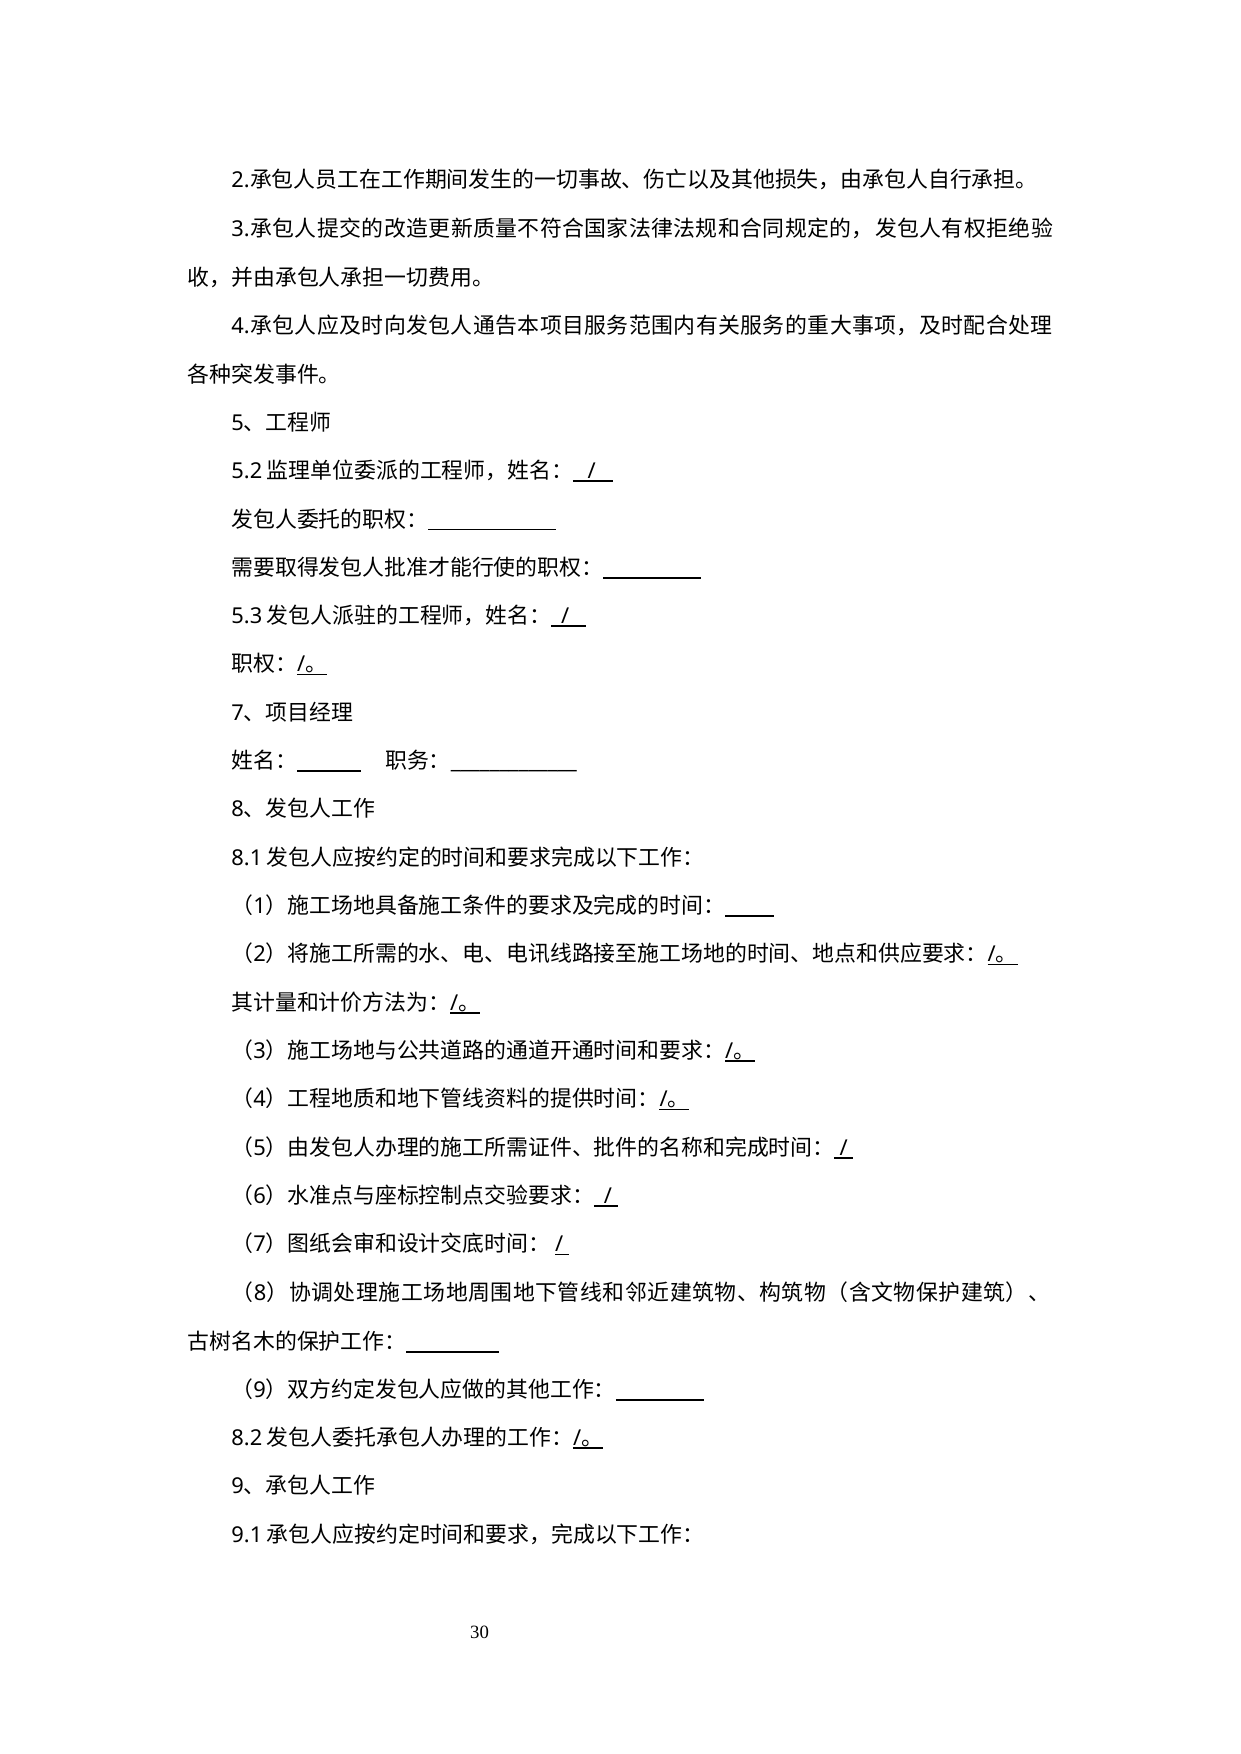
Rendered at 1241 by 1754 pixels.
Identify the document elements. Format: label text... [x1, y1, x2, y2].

text （9）双方约定发包人应做的其他工作： [187, 1372, 1053, 1404]
text 5.3发包人派驻的工程师，姓名： / [187, 598, 1053, 630]
text （7）图纸会审和设计交底时间： / [187, 1226, 1053, 1259]
text （2）将施工所需的水、电、电讯线路接至施工场地的时间、地点和供应要求：/。 [187, 936, 1053, 969]
text 9.1承包人应按约定时间和要求，完成以下工作： [187, 1517, 1053, 1549]
text 5、工程师 [187, 404, 1053, 437]
text 5.2监理单位委派的工程师，姓名： / [187, 453, 1053, 485]
text （1）施工场地具备施工条件的要求及完成的时间： [187, 888, 1053, 920]
text 7、项目经理 [187, 694, 1053, 727]
text 其计量和计价方法为：/。 [187, 984, 1053, 1017]
text 职权：/。 [187, 646, 1053, 679]
list 4.承包人应及时向发包人通告本项目服务范围内有关服务的重大事项，及时配合处理各种突发事件。 [187, 307, 1053, 389]
list 2.承包人员工在工作期间发生的一切事故、伤亡以及其他损失，由承包人自行承担。 [187, 162, 1053, 194]
text （4）工程地质和地下管线资料的提供时间：/。 [187, 1081, 1053, 1114]
text 8.1发包人应按约定的时间和要求完成以下工作： [187, 839, 1053, 872]
text 需要取得发包人批准才能行使的职权： [187, 549, 1053, 582]
text （6）水准点与座标控制点交验要求： / [187, 1178, 1053, 1210]
text （8）协调处理施工场地周围地下管线和邻近建筑物、构筑物（含文物保护建筑）、古树名木的保护工作： [187, 1274, 1053, 1356]
text 8、发包人工作 [187, 791, 1053, 824]
text 8.2发包人委托承包人办理的工作：/。 [187, 1420, 1053, 1452]
text 发包人委托的职权： [187, 501, 1053, 534]
text 姓名： 职务：_____________ [187, 743, 1053, 775]
list 3.承包人提交的改造更新质量不符合国家法律法规和合同规定的，发包人有权拒绝验收，并由承包人承担一切费用。 [187, 210, 1053, 292]
text （3）施工场地与公共道路的通道开通时间和要求：/。 [187, 1033, 1053, 1065]
text 9、承包人工作 [187, 1468, 1053, 1501]
text （5）由发包人办理的施工所需证件、批件的名称和完成时间： / [187, 1129, 1053, 1162]
